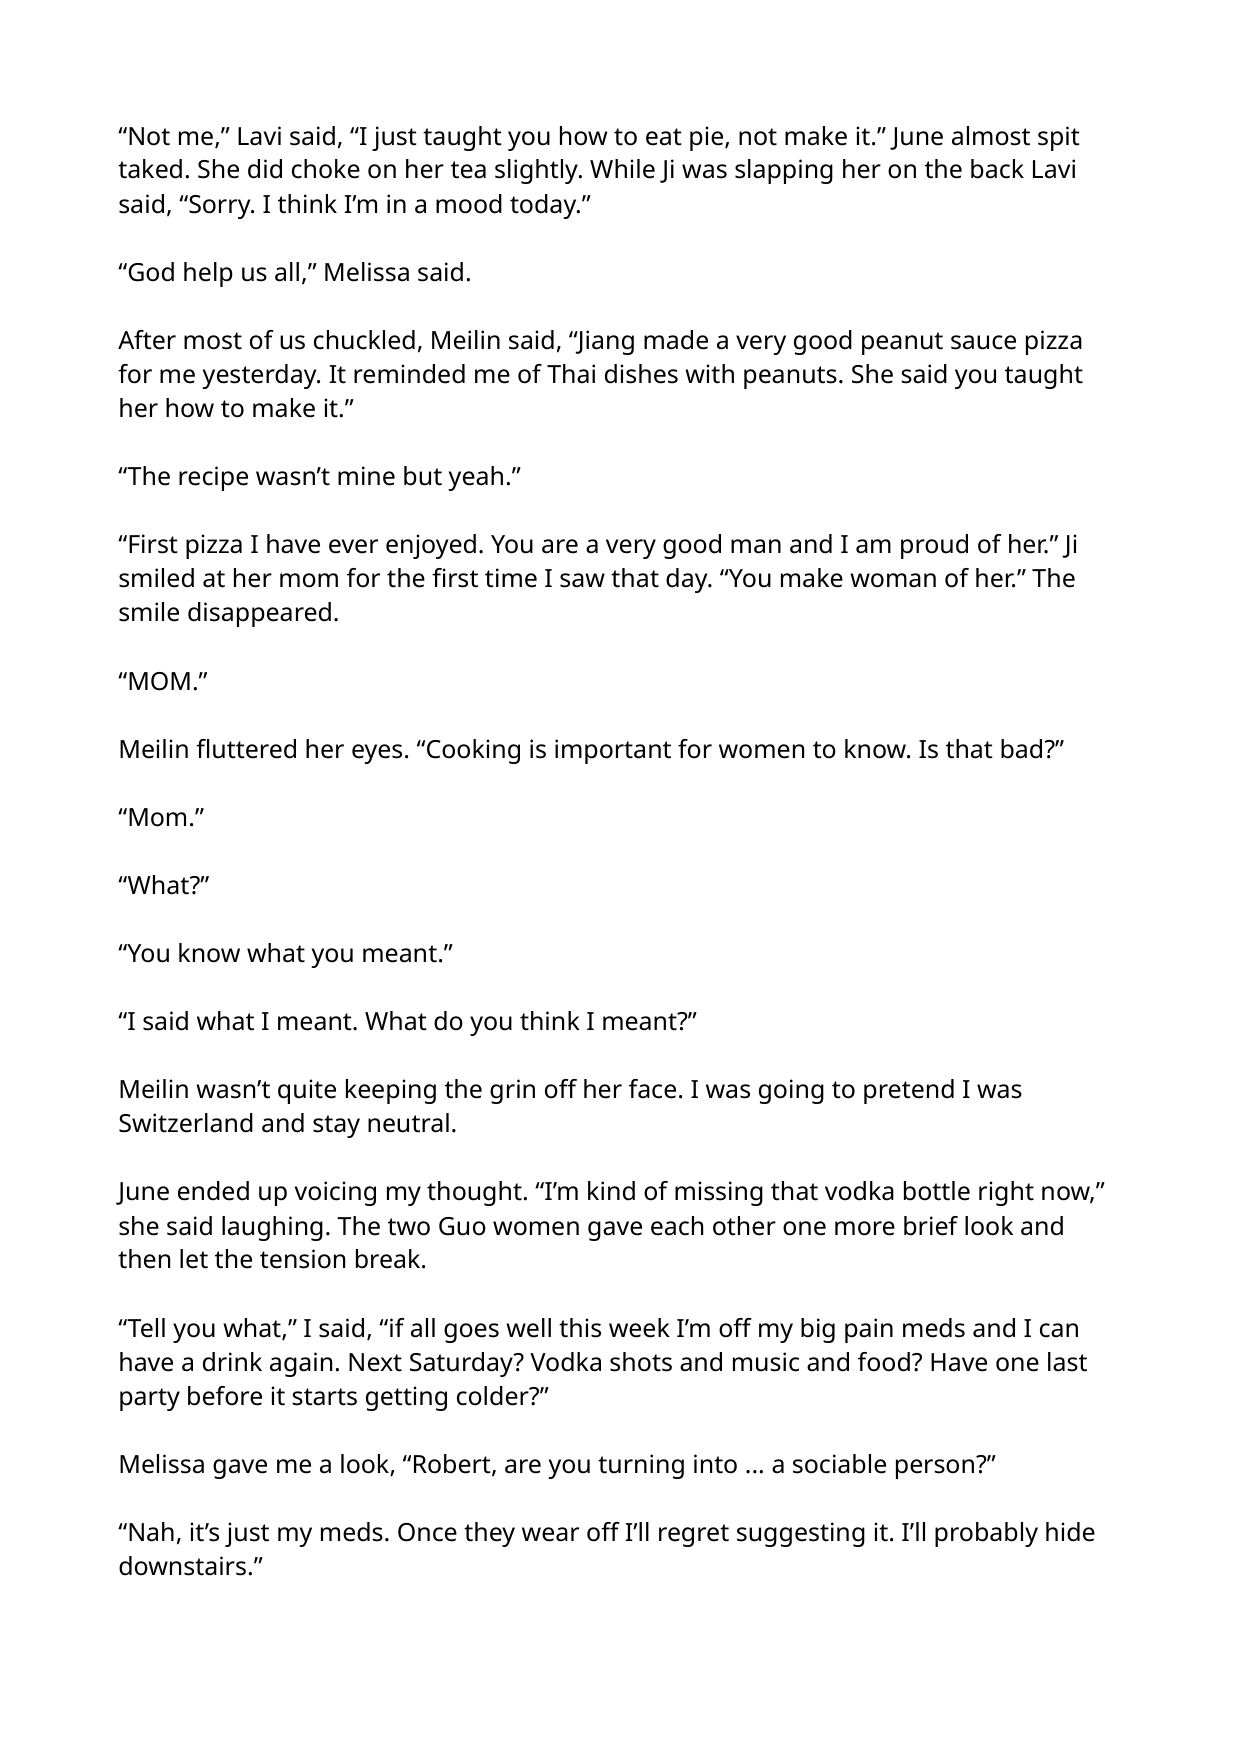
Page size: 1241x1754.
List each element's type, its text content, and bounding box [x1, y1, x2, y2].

text “Mom.” [118, 799, 1122, 833]
text After most of us chuckled, Meilin said, “Jiang made a very good peanut sauce pizza for me yesterday. It reminded me of Thai dishes with peanuts. She said you taught her how to make it.” [118, 322, 1122, 425]
text “What?” [118, 867, 1122, 902]
text “First pizza I have ever enjoyed. You are a very good man and I am proud of her.” Ji smiled at her mom for the first time I saw that day. “You make woman of her.” The smile disappeared. [118, 527, 1122, 629]
text “MOM.” [118, 663, 1122, 697]
text “God help us all,” Melissa said. [118, 254, 1122, 288]
text Melissa gave me a look, “Robert, are you turning into ... a sociable person?” [118, 1447, 1122, 1481]
text “The recipe wasn’t mine but yeah.” [118, 459, 1122, 493]
text Meilin fluttered her eyes. “Cooking is important for women to know. Is that bad?” [118, 731, 1122, 765]
text June ended up voicing my thought. “I’m kind of missing that vodka bottle right now,” she said laughing. The two Guo women gave each other one more brief look and then let the tension break. [118, 1174, 1122, 1276]
text “Nah, it’s just my meds. Once they wear off I’ll regret suggesting it. I’ll probably hide downstairs.” [118, 1515, 1122, 1583]
text “You know what you meant.” [118, 936, 1122, 970]
text “Tell you what,” I said, “if all goes well this week I’m off my big pain meds and I can have a drink again. Next Saturday? Vodka shots and music and food? Have one last party before it starts getting colder?” [118, 1310, 1122, 1412]
text Meilin wasn’t quite keeping the grin off her face. I was going to pretend I was Switzerland and stay neutral. [118, 1072, 1122, 1140]
text “I said what I meant. What do you think I meant?” [118, 1004, 1122, 1038]
text “Not me,” Lavi said, “I just taught you how to eat pie, not make it.” June almost spit taked. She did choke on her tea slightly. While Ji was slapping her on the back Lavi said, “Sorry. I think I’m in a mood today.” [118, 118, 1122, 220]
